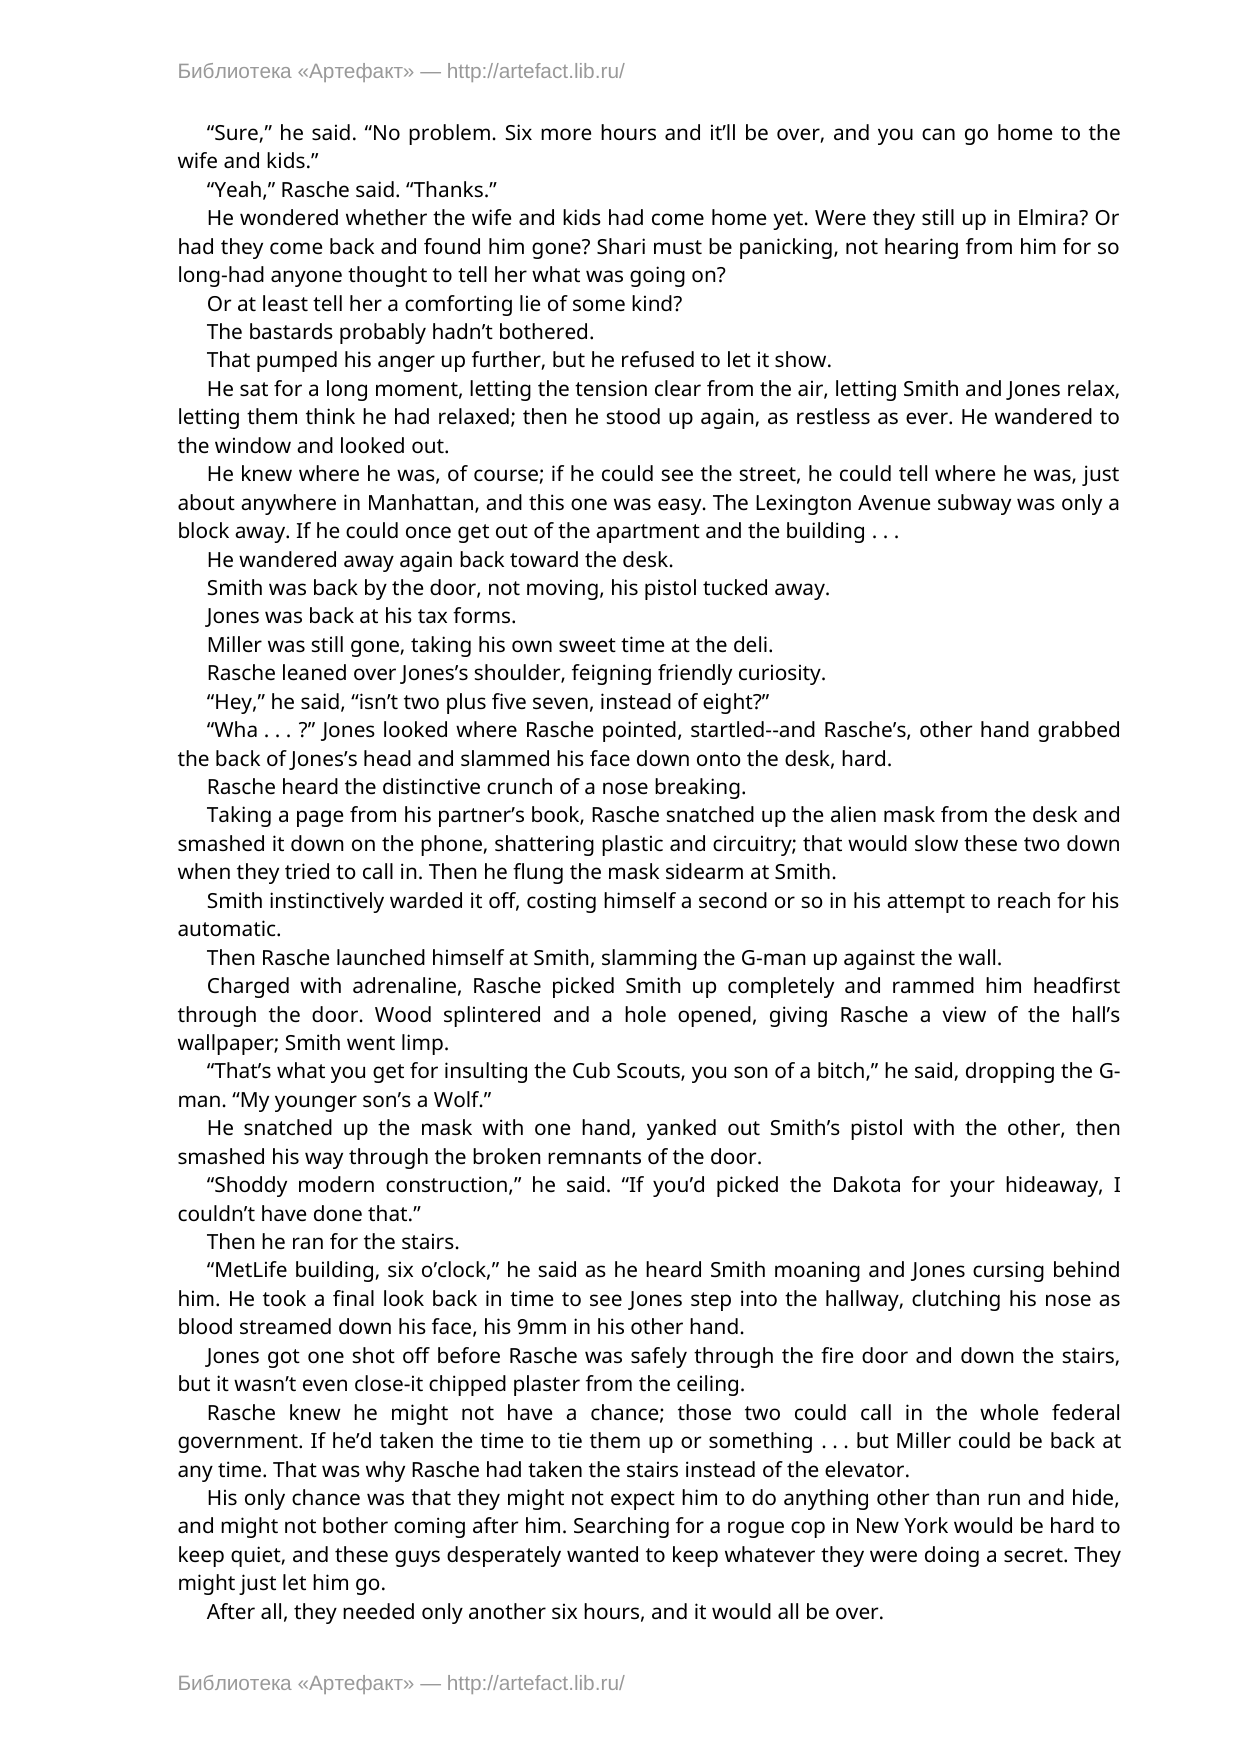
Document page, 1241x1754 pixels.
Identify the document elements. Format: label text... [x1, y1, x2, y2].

text His only chance was that they might not expect him to do anything other than run and hide, and might not bother coming after him. Searching for a rogue cop in New York would be hard to keep quiet, and these guys desperately wanted to keep whatever they were doing a secret. They might just let him go. [177, 1483, 1122, 1597]
text Miller was still gone, taking his own sweet time at the deli. [177, 630, 1122, 658]
text Then Rasche launched himself at Smith, slamming the G-man up against the wall. [177, 943, 1122, 971]
text Rasche heard the distinctive crunch of a nose breaking. [177, 772, 1122, 801]
text Jones got one shot off before Rasche was safely through the fire door and down the stairs, but it wasn’t even close-it chipped plaster from the ceiling. [177, 1341, 1122, 1398]
text “MetLife building, six o’clock,” he said as he heard Smith moaning and Jones cursing behind him. He took a final look back in time to see Jones step into the hallway, clutching his nose as blood streamed down his face, his 9mm in his other hand. [177, 1256, 1122, 1341]
text Smith instinctively warded it off, costing himself a second or so in his attempt to reach for his automatic. [177, 886, 1122, 943]
text “Sure,” he said. “No problem. Six more hours and it’ll be over, and you can go home to the wife and kids.” [177, 118, 1122, 175]
text Jones was back at his tax forms. [177, 602, 1122, 630]
text “Wha . . . ?” Jones looked where Rasche pointed, startled--and Rasche’s, other hand grabbed the back of Jones’s head and slammed his face down onto the desk, hard. [177, 715, 1122, 772]
text Taking a page from his partner’s book, Rasche snatched up the alien mask from the desk and smashed it down on the phone, shattering plastic and circuitry; that would slow these two down when they tried to call in. Then he flung the mask sidearm at Smith. [177, 801, 1122, 886]
text Rasche leaned over Jones’s shoulder, feigning friendly curiosity. [177, 658, 1122, 687]
text He wandered away again back toward the desk. [177, 545, 1122, 573]
text That pumped his anger up further, but he refused to let it show. [177, 346, 1122, 374]
text Smith was back by the door, not moving, his pistol tucked away. [177, 573, 1122, 602]
text “Yeah,” Rasche said. “Thanks.” [177, 175, 1122, 203]
text He wondered whether the wife and kids had come home yet. Were they still up in Elmira? Or had they come back and found him gone? Shari must be panicking, not hearing from him for so long-had anyone thought to tell her what was going on? [177, 203, 1122, 289]
text He knew where he was, of course; if he could see the street, he could tell where he was, just about anywhere in Manhattan, and this one was easy. The Lexington Avenue subway was only a block away. If he could once get out of the apartment and the building . . . [177, 459, 1122, 545]
text “Shoddy modern construction,” he said. “If you’d picked the Dakota for your hideaway, I couldn’t have done that.” [177, 1170, 1122, 1227]
text The bastards probably hadn’t bothered. [177, 317, 1122, 346]
text After all, they needed only another six hours, and it would all be over. [177, 1597, 1122, 1625]
text Then he ran for the stairs. [177, 1227, 1122, 1256]
text Or at least tell her a comforting lie of some kind? [177, 289, 1122, 317]
text He sat for a long moment, letting the tension clear from the air, letting Smith and Jones relax, letting them think he had relaxed; then he stood up again, as restless as ever. He wandered to the window and looked out. [177, 374, 1122, 459]
text He snatched up the mask with one hand, yanked out Smith’s pistol with the other, then smashed his way through the broken remnants of the door. [177, 1113, 1122, 1170]
text Rasche knew he might not have a chance; those two could call in the whole federal government. If he’d taken the time to tie them up or something . . . but Miller could be back at any time. That was why Rasche had taken the stairs instead of the elevator. [177, 1398, 1122, 1483]
text “Hey,” he said, “isn’t two plus five seven, instead of eight?” [177, 687, 1122, 715]
text Charged with adrenaline, Rasche picked Smith up completely and rammed him headfirst through the door. Wood splintered and a hole opened, giving Rasche a view of the hall’s wallpaper; Smith went limp. [177, 971, 1122, 1057]
text “That’s what you get for insulting the Cub Scouts, you son of a bitch,” he said, dropping the G-man. “My younger son’s a Wolf.” [177, 1057, 1122, 1113]
